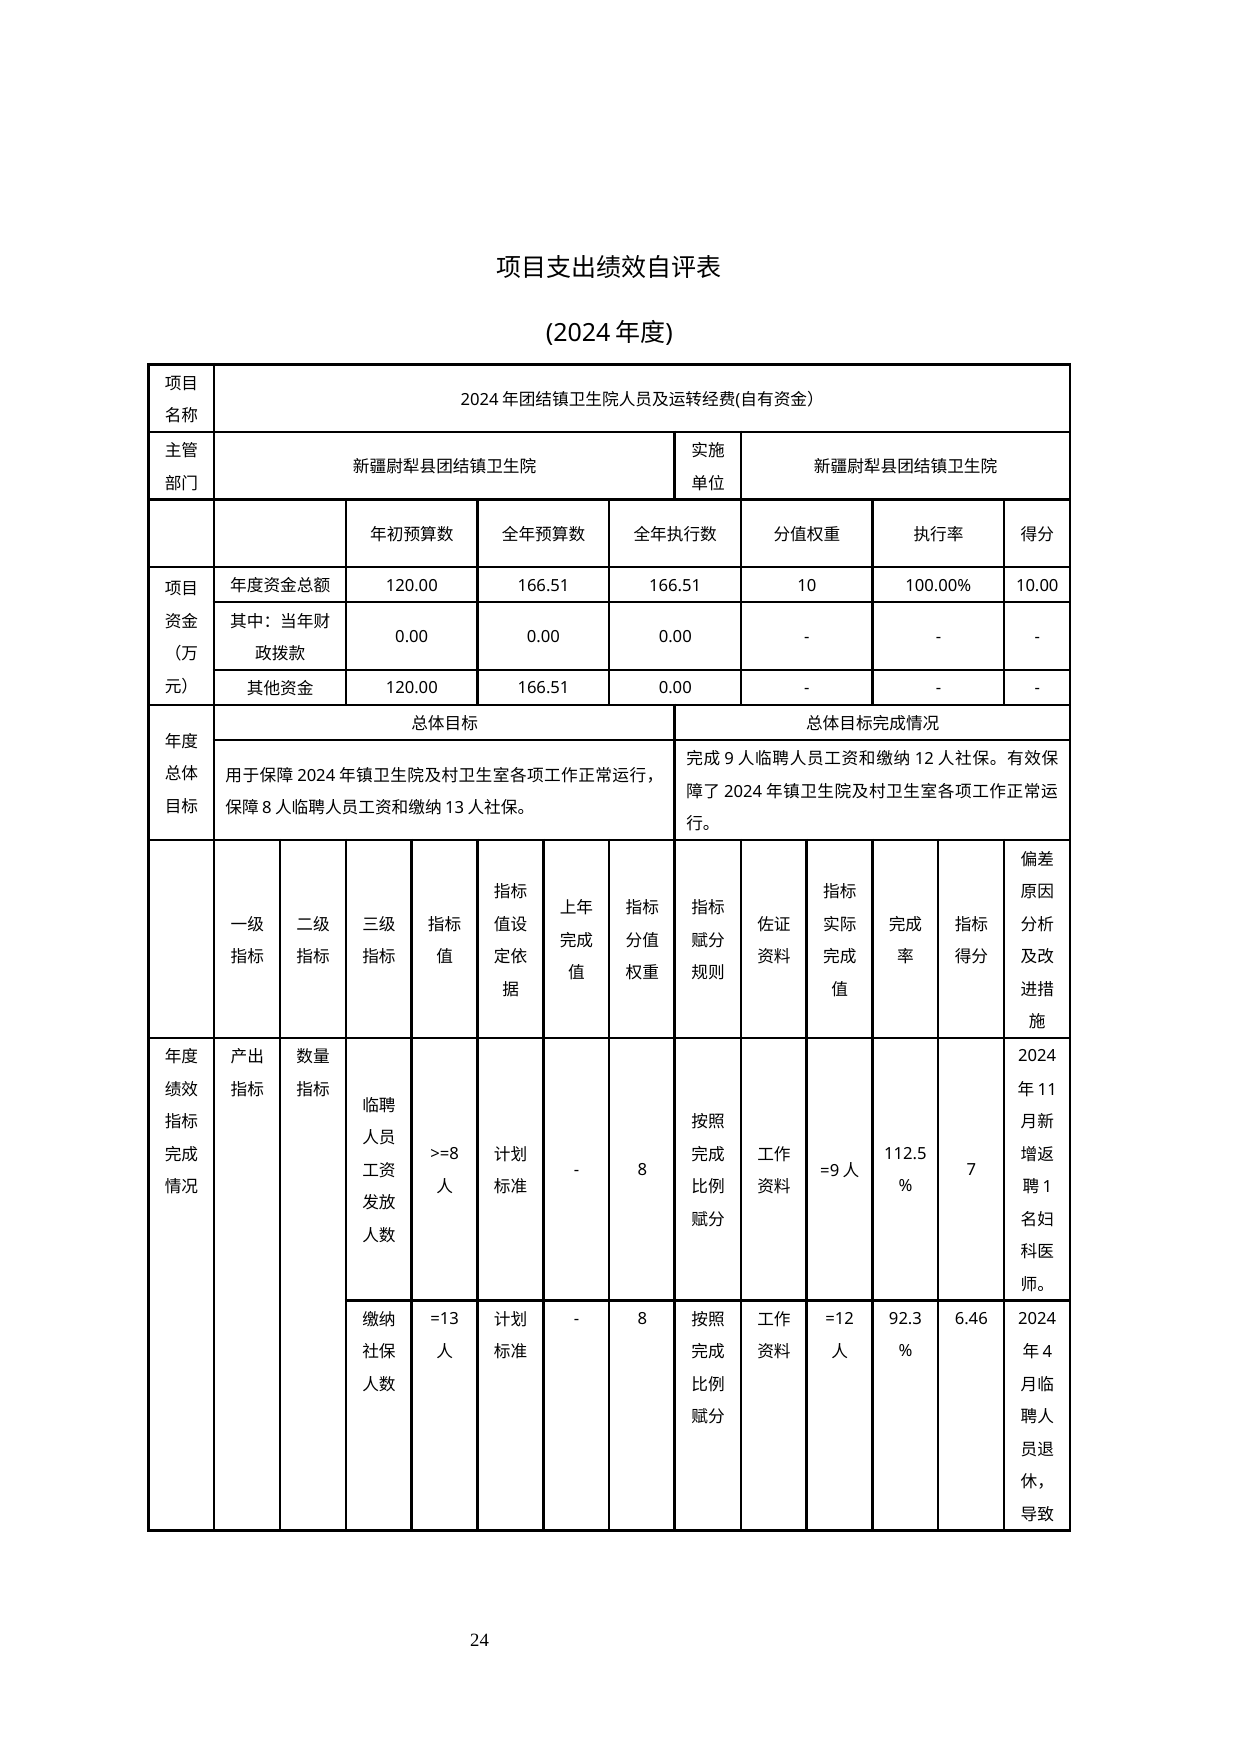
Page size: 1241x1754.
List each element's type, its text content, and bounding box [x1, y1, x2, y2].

table_cell [215, 501, 345, 566]
table_cell 其他资金 [215, 671, 345, 703]
table_cell - [1005, 671, 1069, 703]
table_cell - [1005, 603, 1069, 668]
table_cell 年度资金总额 [215, 568, 345, 601]
table_cell 2024年团结镇卫生院人员及运转经费(自有资金） [215, 366, 1069, 431]
table_cell 100.00% [874, 568, 1003, 601]
table_cell 112.5% [874, 1039, 937, 1299]
table_cell 新疆尉犁县团结镇卫生院 [742, 433, 1069, 498]
table_cell 总体目标完成情况 [676, 706, 1069, 739]
table_cell 6.46 [939, 1302, 1003, 1529]
table_cell 全年执行数 [610, 501, 740, 566]
table_cell - [545, 1039, 608, 1299]
table_cell =12人 [808, 1302, 871, 1529]
table_cell 166.51 [479, 671, 608, 703]
table_cell 得分 [1005, 501, 1069, 566]
table_cell 一级指标 [215, 841, 279, 1036]
table_cell 指标实际完成值 [808, 841, 871, 1036]
table_cell 工作资料 [742, 1302, 805, 1529]
table_cell [150, 501, 213, 566]
table_cell 分值权重 [742, 501, 871, 566]
table_cell 临聘人员工资发放人数 [347, 1039, 410, 1299]
table_cell 年度总体目标 [150, 706, 213, 839]
table_cell - [742, 603, 871, 668]
table_cell 10 [742, 568, 871, 601]
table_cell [1005, 1302, 1069, 1529]
table_cell 2024年11月新增返聘1名妇科医师。 [1005, 1039, 1069, 1299]
table_cell 产出指标 [215, 1039, 279, 1529]
table_cell - [874, 603, 1003, 668]
table_cell =9人 [808, 1039, 871, 1299]
table_cell 166.51 [610, 568, 740, 601]
table_cell 指标分值权重 [610, 841, 673, 1036]
table_cell =13人 [413, 1302, 476, 1529]
table_cell (2024年度) [148, 298, 1070, 363]
table_cell 指标赋分规则 [676, 841, 740, 1036]
table_cell 项目名称 [150, 366, 213, 431]
table_cell 按照完成比例赋分 [676, 1039, 740, 1299]
table_cell 120.00 [347, 568, 476, 601]
table_cell 8 [610, 1039, 673, 1299]
table_cell 7 [939, 1039, 1003, 1299]
table_cell 执行率 [874, 501, 1003, 566]
table_cell 计划标准 [479, 1302, 542, 1529]
table_cell 二级指标 [281, 841, 345, 1036]
table_cell 0.00 [610, 603, 740, 668]
table_cell >=8人 [413, 1039, 476, 1299]
table_cell 166.51 [479, 568, 608, 601]
table_cell 按照完成比例赋分 [676, 1302, 740, 1529]
table_cell 计划标准 [479, 1039, 542, 1299]
table_header 项目支出绩效自评表 [148, 233, 1070, 298]
table_cell 新疆尉犁县团结镇卫生院 [215, 433, 673, 498]
table_cell 上年完成值 [545, 841, 608, 1036]
table_cell 指标值 [413, 841, 476, 1036]
table_cell 10.00 [1005, 568, 1069, 601]
table_cell 工作资料 [742, 1039, 805, 1299]
table_cell 项目资金 （万元） [150, 568, 213, 703]
table_cell - [874, 671, 1003, 703]
table_cell 指标值设定依据 [479, 841, 542, 1036]
table_cell [150, 841, 213, 1036]
table_cell 实施单位 [676, 433, 740, 498]
table_cell 其中：当年财政拨款 [215, 603, 345, 668]
table_cell 三级指标 [347, 841, 410, 1036]
table_cell 主管部门 [150, 433, 213, 498]
table_cell 指标得分 [939, 841, 1003, 1036]
table_cell 用于保障2024年镇卫生院及村卫生室各项工作正常运行，保障8人临聘人员工资和缴纳13人社保。 [215, 741, 673, 839]
table_cell 佐证资料 [742, 841, 805, 1036]
table_cell 0.00 [479, 603, 608, 668]
table_cell 0.00 [347, 603, 476, 668]
table_cell 92.3% [874, 1302, 937, 1529]
table_cell 完成9人临聘人员工资和缴纳12人社保。有效保障了2024年镇卫生院及村卫生室各项工作正常运行。 [676, 741, 1069, 839]
table_cell 120.00 [347, 671, 476, 703]
table_cell 年度绩效指标完成情况 [150, 1039, 213, 1529]
table_cell 偏差原因分析及改进措施 [1005, 841, 1069, 1036]
table_cell 0.00 [610, 671, 740, 703]
table_cell 年初预算数 [347, 501, 476, 566]
table_cell 全年预算数 [479, 501, 608, 566]
table_cell 数量指标 [281, 1039, 345, 1529]
table_cell 8 [610, 1302, 673, 1529]
table_cell 缴纳社保人数 [347, 1302, 410, 1529]
table_cell - [545, 1302, 608, 1529]
table_cell - [742, 671, 871, 703]
table_cell 总体目标 [215, 706, 673, 739]
table_cell 完成率 [874, 841, 937, 1036]
